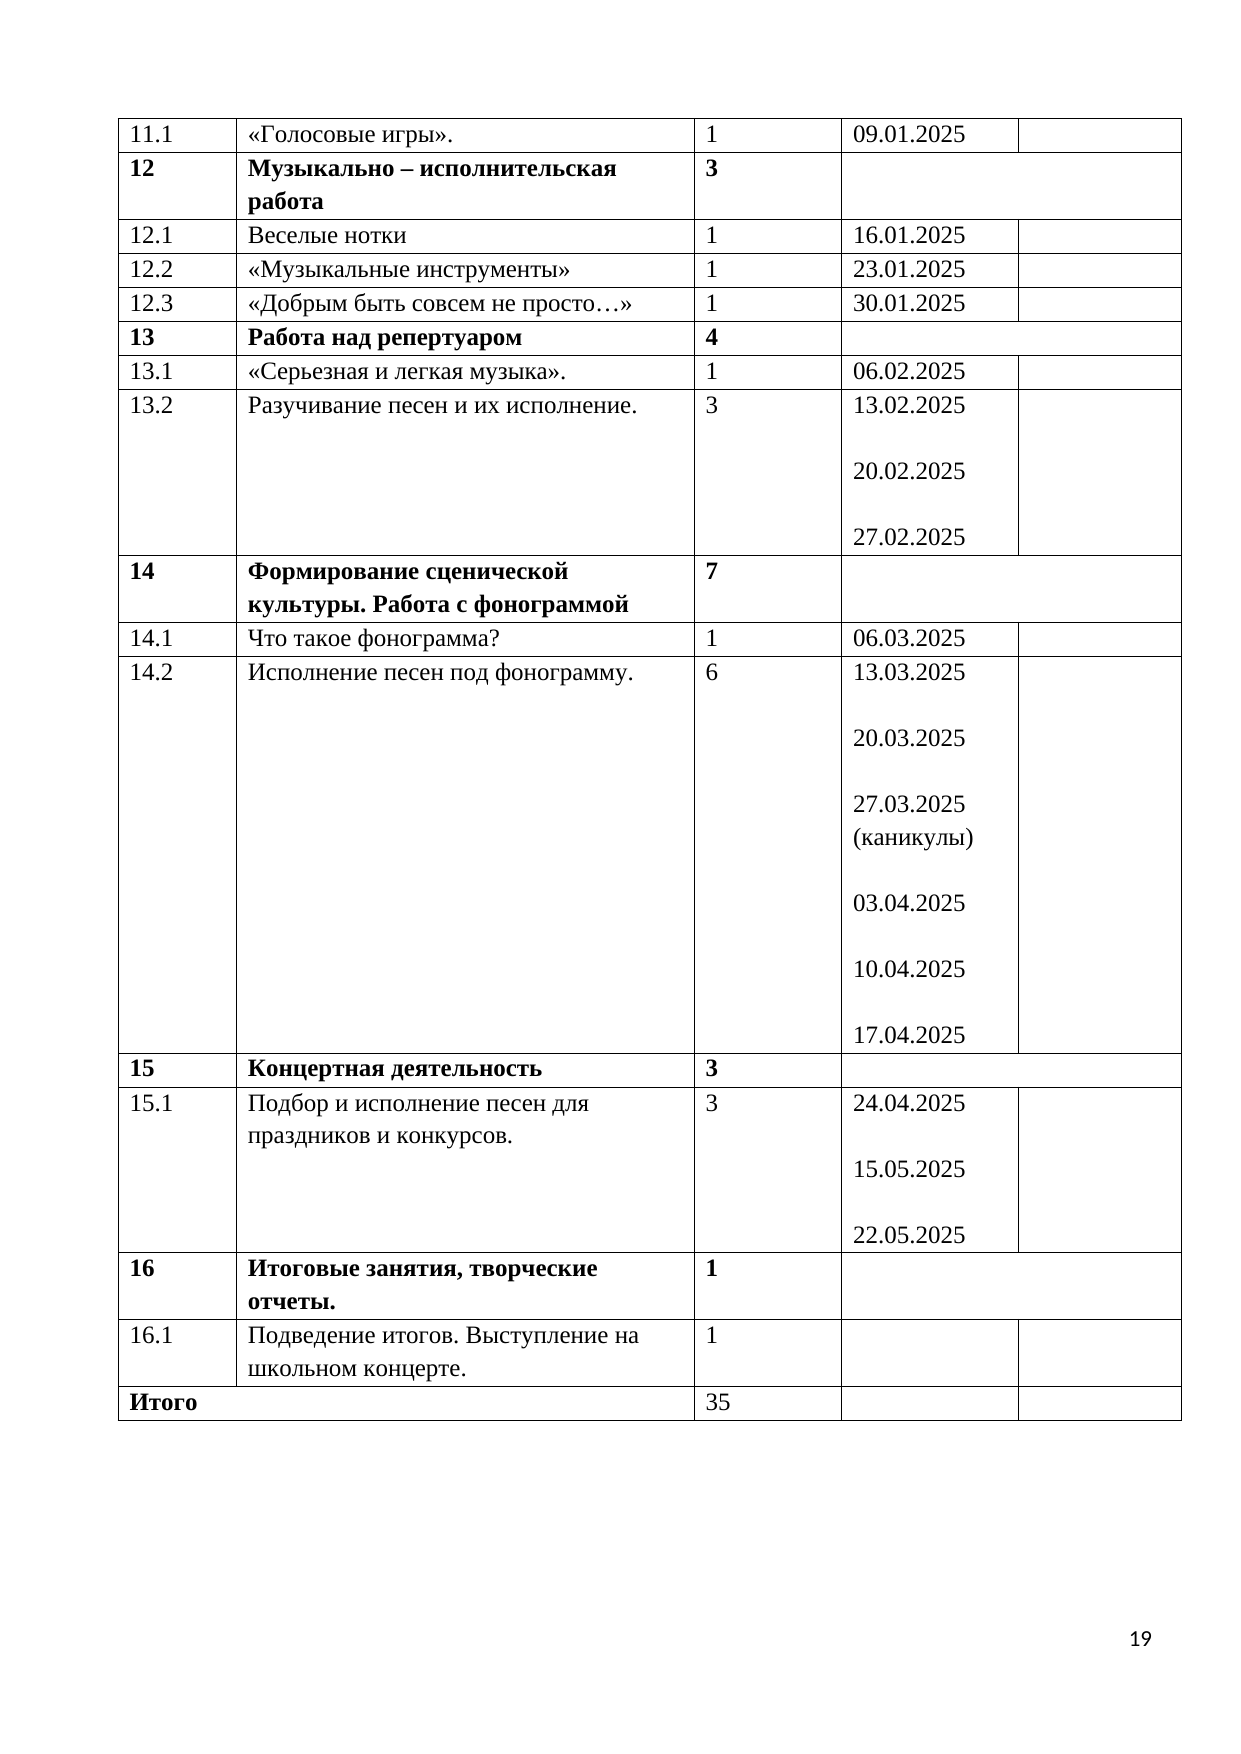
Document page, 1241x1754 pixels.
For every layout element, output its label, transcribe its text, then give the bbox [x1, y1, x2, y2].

table_cell [842, 556, 1181, 622]
table_cell 06.03.2025 [842, 623, 1018, 656]
table_cell 1 [695, 356, 841, 389]
table_cell 12 [119, 153, 236, 219]
table_cell 15.1 [119, 1088, 236, 1252]
table_cell [1019, 657, 1181, 1052]
table_cell 16 [119, 1253, 236, 1319]
table_cell 6 [695, 657, 841, 1052]
table_cell 12.2 [119, 254, 236, 287]
table_cell Веселые нотки [237, 220, 694, 253]
table_cell 13.2 [119, 390, 236, 555]
table_cell 3 [695, 1054, 841, 1087]
table_cell «Музыкальные инструменты» [237, 254, 694, 287]
table_cell [1019, 254, 1181, 287]
table_cell 09.01.2025 [842, 119, 1018, 152]
table_cell 14.2 [119, 657, 236, 1052]
table_cell 13.1 [119, 356, 236, 389]
table_cell [1019, 356, 1181, 389]
table_cell Музыкально – исполнительская работа [237, 153, 694, 219]
table_cell 1 [695, 1253, 841, 1319]
table_cell 11.1 [119, 119, 236, 152]
table_cell [842, 322, 1181, 355]
table_cell 14.1 [119, 623, 236, 656]
table_cell 06.02.2025 [842, 356, 1018, 389]
table_cell 35 [695, 1387, 841, 1420]
table_cell 3 [695, 153, 841, 219]
table_cell [1019, 1320, 1181, 1386]
table_cell 3 [695, 1088, 841, 1252]
table_cell 7 [695, 556, 841, 622]
table_cell [842, 1054, 1181, 1087]
table_cell 1 [695, 1320, 841, 1386]
table_cell Подведение итогов. Выступление на школьном концерте. [237, 1320, 694, 1386]
table_cell [1019, 220, 1181, 253]
table_cell 13.03.2025 20.03.2025 27.03.2025 (каникулы) 03.04.2025 10.04.2025 17.04.2025 [842, 657, 1018, 1052]
table_cell [1019, 288, 1181, 321]
table_cell Итоговые занятия, творческие отчеты. [237, 1253, 694, 1319]
table_cell 1 [695, 119, 841, 152]
table_cell 16.01.2025 [842, 220, 1018, 253]
table_cell 12.3 [119, 288, 236, 321]
table_cell Работа над репертуаром [237, 322, 694, 355]
table_cell Разучивание песен и их исполнение. [237, 390, 694, 555]
table_cell 1 [695, 288, 841, 321]
table_cell 3 [695, 390, 841, 555]
table_cell «Добрым быть совсем не просто…» [237, 288, 694, 321]
table_cell [842, 1387, 1018, 1420]
table_cell 15 [119, 1054, 236, 1087]
table_cell 13.02.2025 20.02.2025 27.02.2025 [842, 390, 1018, 555]
table_cell 24.04.2025 15.05.2025 22.05.2025 [842, 1088, 1018, 1252]
table_cell [1019, 119, 1181, 152]
table_cell [842, 1320, 1018, 1386]
table_cell [842, 1253, 1181, 1319]
table_cell 13 [119, 322, 236, 355]
table_cell [1019, 390, 1181, 555]
table_cell 1 [695, 254, 841, 287]
table_cell [1019, 1387, 1181, 1420]
table_cell Подбор и исполнение песен для праздников и конкурсов. [237, 1088, 694, 1252]
table_cell Концертная деятельность [237, 1054, 694, 1087]
table_cell 16.1 [119, 1320, 236, 1386]
table_cell [1019, 1088, 1181, 1252]
table_cell Формирование сценической культуры. Работа с фонограммой [237, 556, 694, 622]
table_cell 12.1 [119, 220, 236, 253]
table_cell 30.01.2025 [842, 288, 1018, 321]
table_cell [842, 153, 1181, 219]
table_cell [1019, 623, 1181, 656]
table_cell 14 [119, 556, 236, 622]
table_cell Итого [119, 1387, 694, 1420]
table_cell «Голосовые игры». [237, 119, 694, 152]
table_cell «Серьезная и легкая музыка». [237, 356, 694, 389]
table_cell Исполнение песен под фонограмму. [237, 657, 694, 1052]
table_cell 1 [695, 623, 841, 656]
table_cell 23.01.2025 [842, 254, 1018, 287]
table_cell 4 [695, 322, 841, 355]
table_cell 1 [695, 220, 841, 253]
table_cell Что такое фонограмма? [237, 623, 694, 656]
